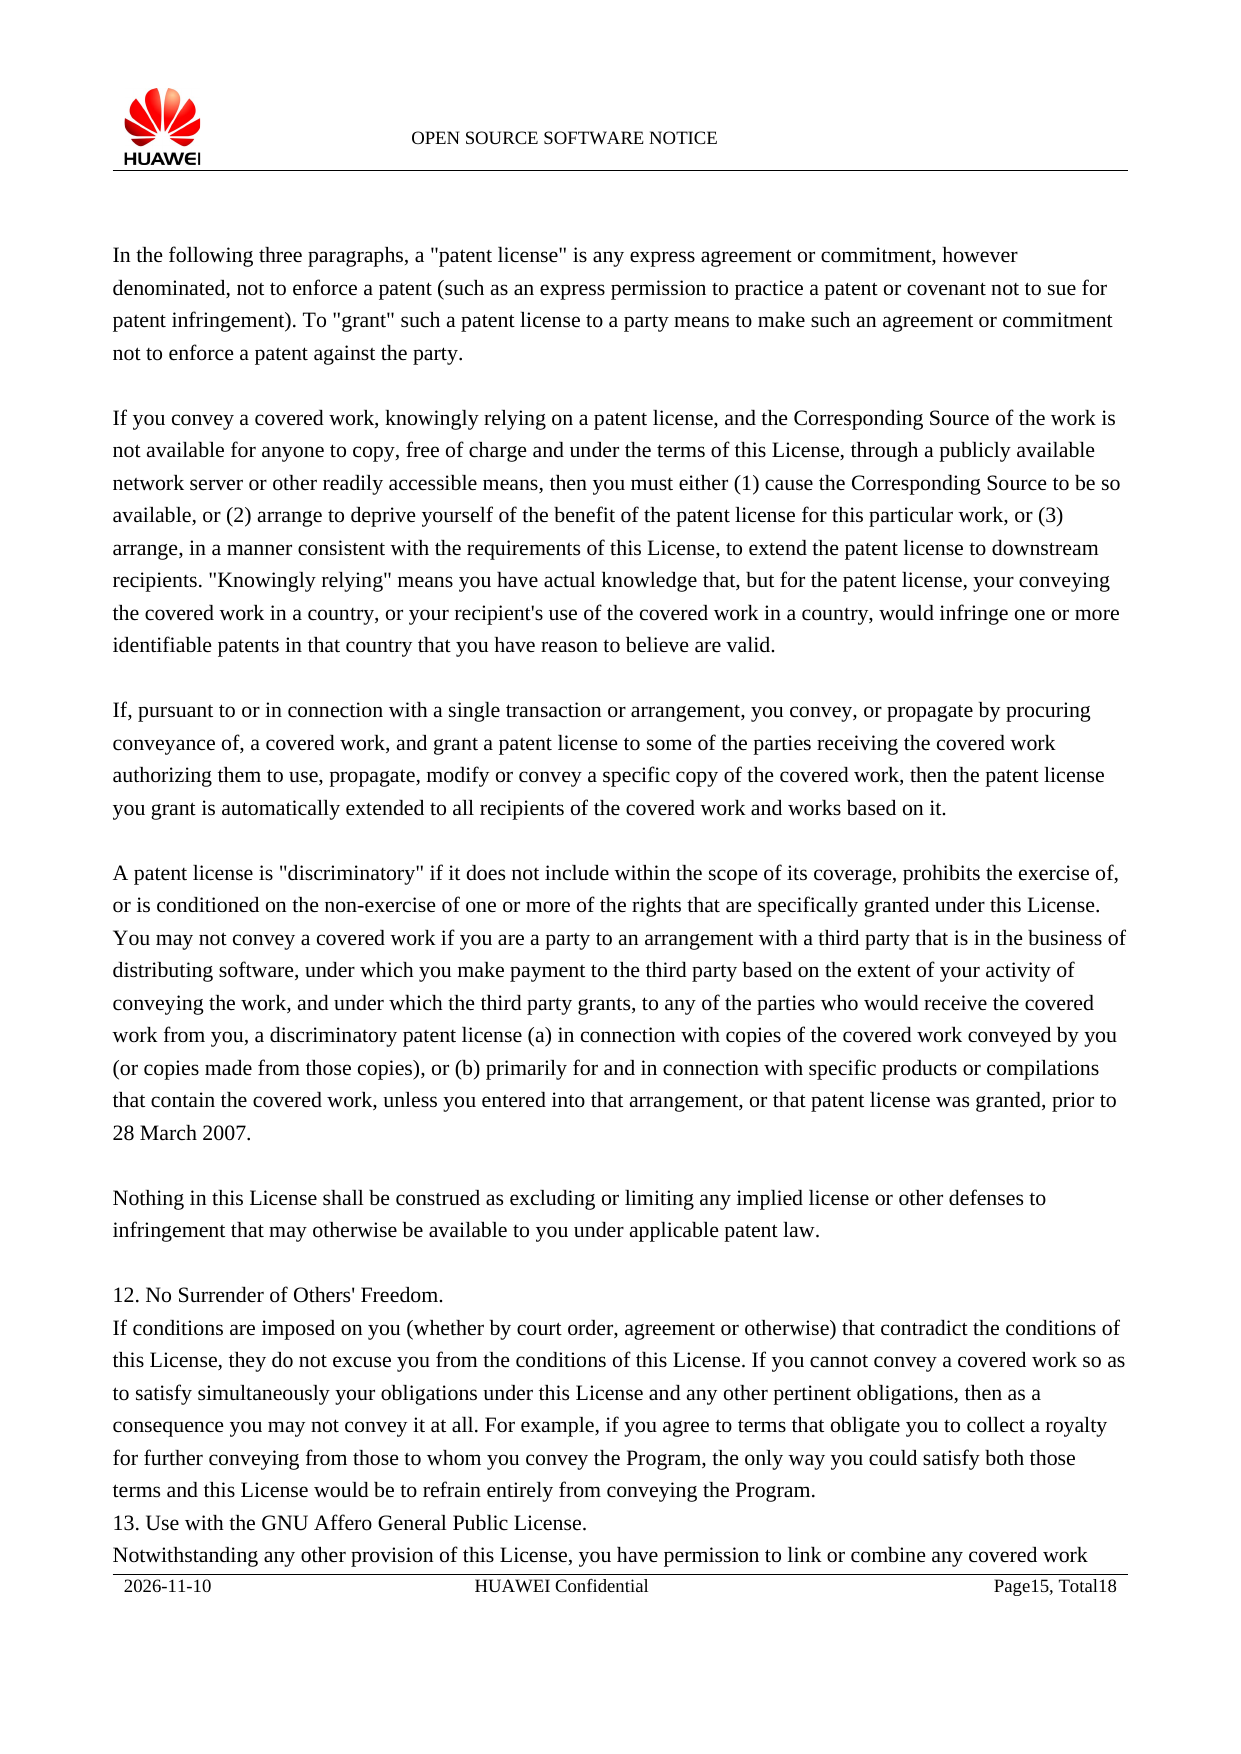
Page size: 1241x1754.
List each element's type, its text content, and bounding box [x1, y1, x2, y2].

picture [124, 88, 201, 165]
